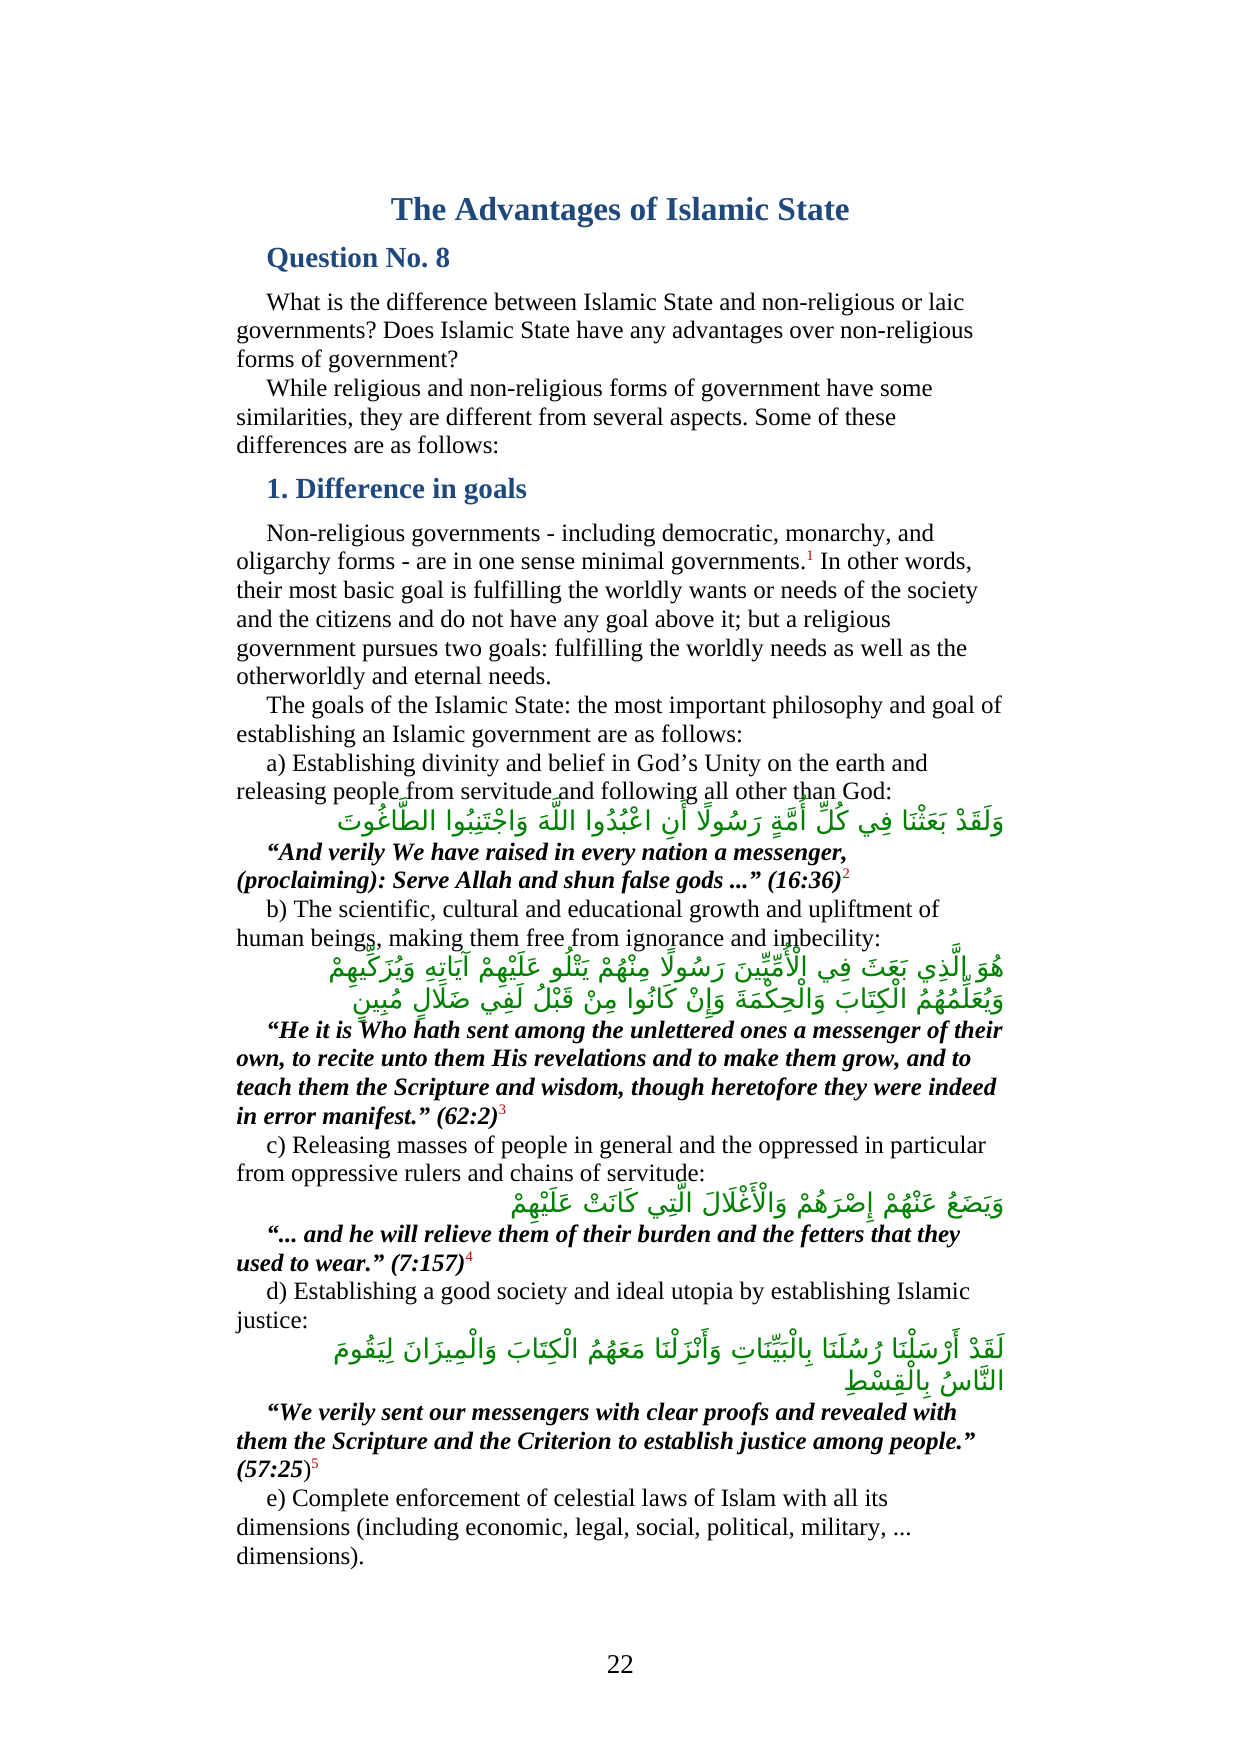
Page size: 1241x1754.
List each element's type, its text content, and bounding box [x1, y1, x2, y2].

text b) The scientific, cultural and educational growth and upliftment of human beings, making them free from ignorance and imbecility: [236, 894, 1004, 952]
text “He it is Who hath sent among the unlettered ones a messenger of their own, to recite unto them His revelations and to make them grow, and to teach them the Scripture and wisdom, though heretofore they were indeed in error manifest.” (62:2)3 [236, 1015, 1004, 1130]
text هُوَ الَّذِي بَعَثَ فِي الْأُمِّيِّينَ رَسُولًا مِنْهُمْ يَتْلُو عَلَيْهِمْ آيَاتِهِ وَيُزَكِّيهِمْ وَيُعَلِّمُهُمُ الْكِتَابَ وَالْحِكْمَةَ وَإِنْ كَانُوا مِنْ قَبْلُ لَفِي ضَلَالٍ مُبِينٍ [236, 952, 1004, 1015]
text “And verily We have raised in every nation a messenger, (proclaiming): Serve Allah and shun false gods ...” (16:36)2 [236, 837, 1004, 894]
text What is the difference between Islamic State and non-religious or laic governments? Does Islamic State have any advantages over non-religious forms of government? [236, 287, 1004, 373]
text c) Releasing masses of people in general and the oppressed in particular from oppressive rulers and chains of servitude: [236, 1130, 1004, 1187]
text While religious and non-religious forms of government have some similarities, they are different from several aspects. Some of these differences are as follows: [236, 373, 1004, 459]
text وَيَضَعُ عَنْهُمْ إِصْرَهُمْ وَالْأَغْلَالَ الَّتِي كَانَتْ عَلَيْهِمْ [236, 1187, 1004, 1219]
text لَقَدْ أَرْسَلْنَا رُسُلَنَا بِالْبَيِّنَاتِ وَأَنْزَلْنَا مَعَهُمُ الْكِتَابَ وَالْمِيزَانَ لِيَقُومَ النَّاسُ بِالْقِسْطِ [236, 1334, 1004, 1397]
text “We verily sent our messengers with clear proofs and revealed with them the Scripture and the Criterion to establish justice among people.” (57:25)5 [236, 1397, 1004, 1483]
text a) Establishing divinity and belief in God’s Unity on the earth and releasing people from servitude and following all other than God: [236, 748, 1004, 805]
text d) Establishing a good society and ideal utopia by establishing Islamic justice: [236, 1276, 1004, 1334]
text Non-religious governments - including democratic, monarchy, and oligarchy forms - are in one sense minimal governments.1 In other words, their most basic goal is fulfilling the worldly wants or needs of the society and the citizens and do not have any goal above it; but a religious government pursues two goals: fulfilling the worldly needs as well as the otherworldly and eternal needs. [236, 518, 1004, 690]
text وَلَقَدْ بَعَثْنَا فِي كُلِّ أُمَّةٍ رَسُولًا أَنِ اعْبُدُوا اللَّهَ وَاجْتَنِبُوا الطَّاغُوتَ [236, 805, 1004, 837]
text The goals of the Islamic State: the most important philosophy and goal of establishing an Islamic government are as follows: [236, 690, 1004, 748]
subtitle Question No. 8 [236, 241, 1004, 274]
text e) Complete enforcement of celestial laws of Islam with all its dimensions (including economic, legal, social, political, military, ... dimensions). [236, 1483, 1004, 1569]
subtitle 1. Difference in goals [236, 472, 1004, 505]
text “... and he will relieve them of their burden and the fetters that they used to wear.” (7:157)4 [236, 1219, 1004, 1276]
subtitle The Advantages of Islamic State [236, 190, 1004, 228]
